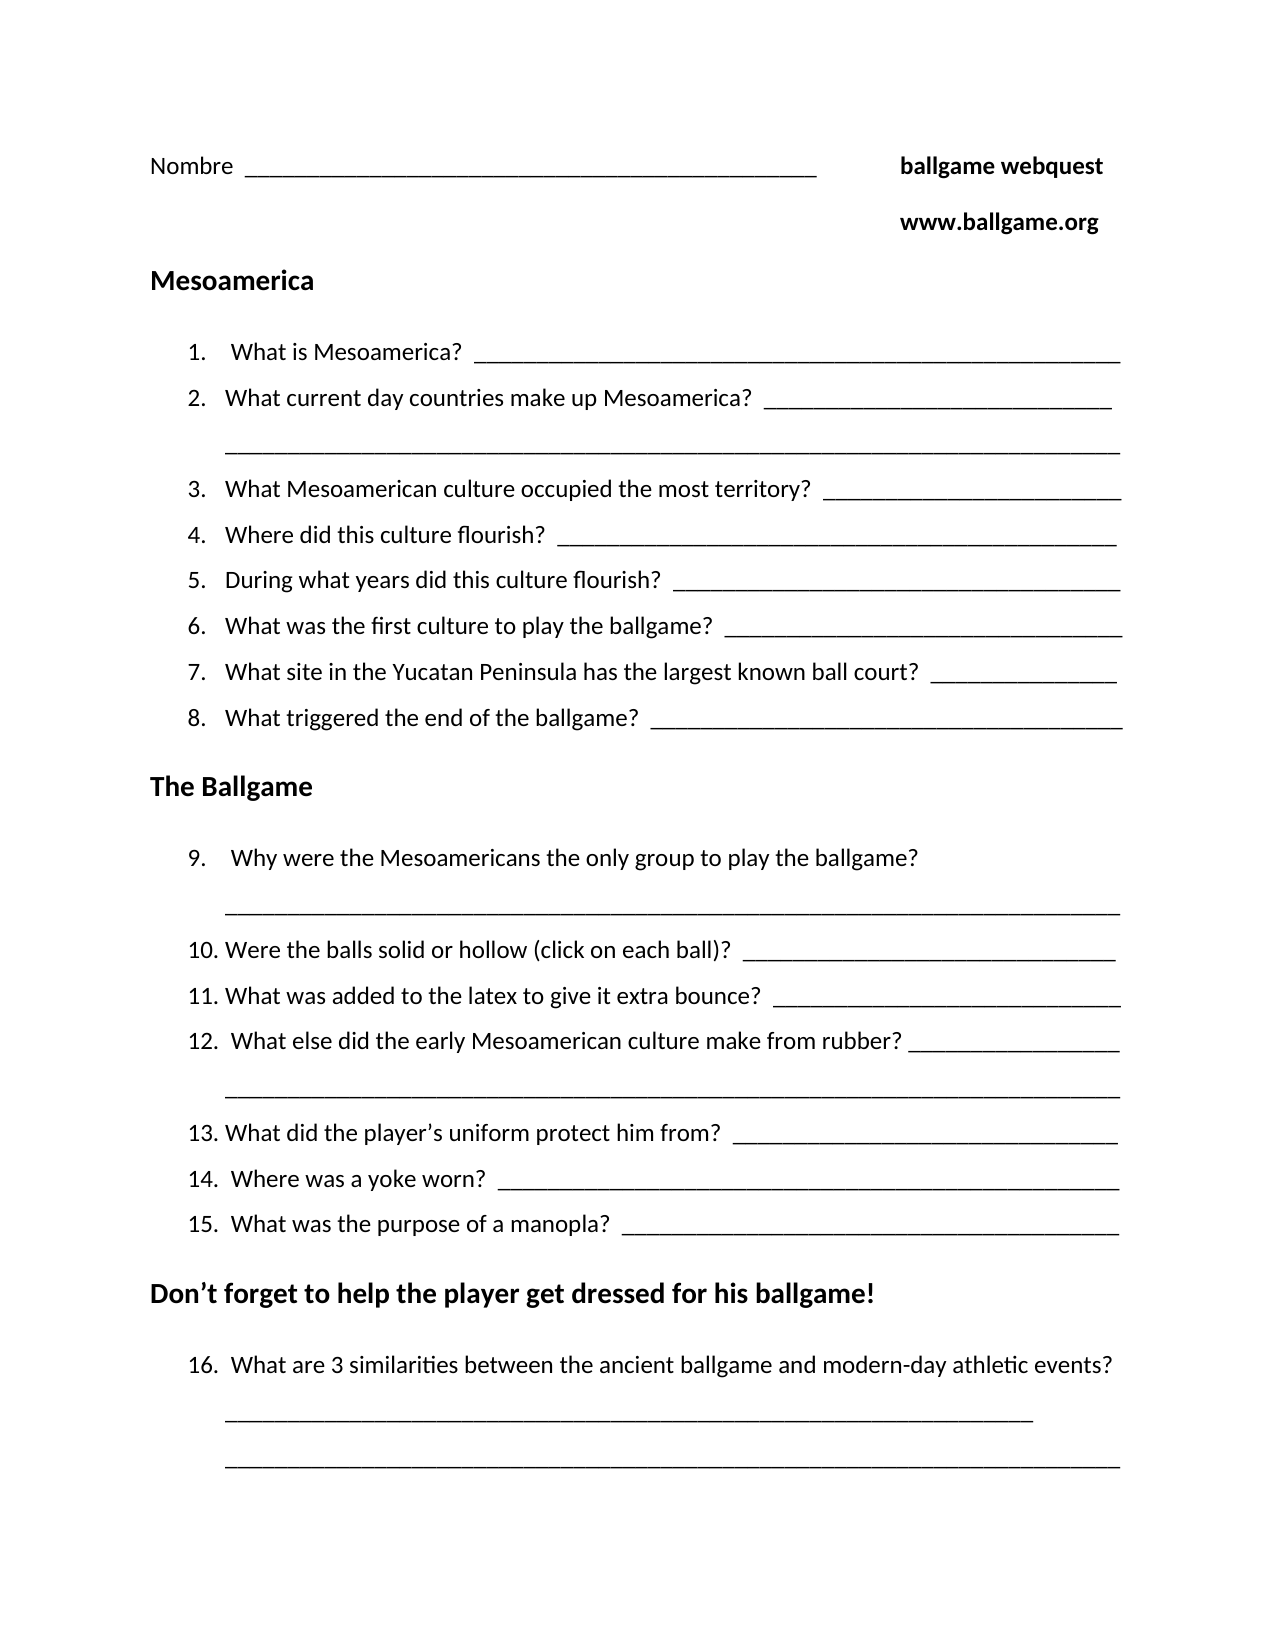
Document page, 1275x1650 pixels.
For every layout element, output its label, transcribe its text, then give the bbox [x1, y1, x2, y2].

list What did the player’s uniform protect him from? _______________________________ [187, 1117, 1125, 1147]
list What was the first culture to play the ballgame? ________________________________ [187, 610, 1125, 641]
list What site in the Yucatan Peninsula has the largest known ball court? _______________ [187, 656, 1125, 687]
list Where was a yoke worn? __________________________________________________ [187, 1163, 1125, 1193]
list Were the balls solid or hollow (click on each ball)? ______________________________ [187, 934, 1125, 964]
list What was the purpose of a manopla? ________________________________________ [187, 1208, 1125, 1239]
list What Mesoamerican culture occupied the most territory? ________________________ [187, 473, 1125, 504]
list What current day countries make up Mesoamerica? ____________________________ [187, 382, 1125, 412]
list Where did this culture flourish? _____________________________________________ [187, 519, 1125, 549]
text Mesoamerica [150, 262, 1125, 297]
list During what years did this culture flourish? ____________________________________ [187, 564, 1125, 595]
text The Ballgame [150, 768, 1125, 804]
list ________________________________________________________________________ [225, 427, 1125, 458]
list Why were the Mesoamericans the only group to play the ballgame? ________________________________________________________________________ [187, 843, 1125, 919]
list What triggered the end of the ballgame? ______________________________________ [187, 702, 1125, 732]
text Don’t forget to help the player get dressed for his ballgame! [150, 1275, 1125, 1311]
list What is Mesoamerica? ____________________________________________________ [187, 336, 1125, 366]
list What are 3 similarities between the ancient ballgame and modern-day athletic events? _________________________________________________________________ ________________________________________________________________________ [187, 1349, 1125, 1471]
text Nombre ______________________________________________ ballgame webquest [150, 150, 1125, 181]
list What else did the early Mesoamerican culture make from rubber? _________________ ________________________________________________________________________ [187, 1026, 1125, 1102]
text www.ballgame.org [150, 206, 1125, 236]
list What was added to the latex to give it extra bounce? ____________________________ [187, 980, 1125, 1010]
